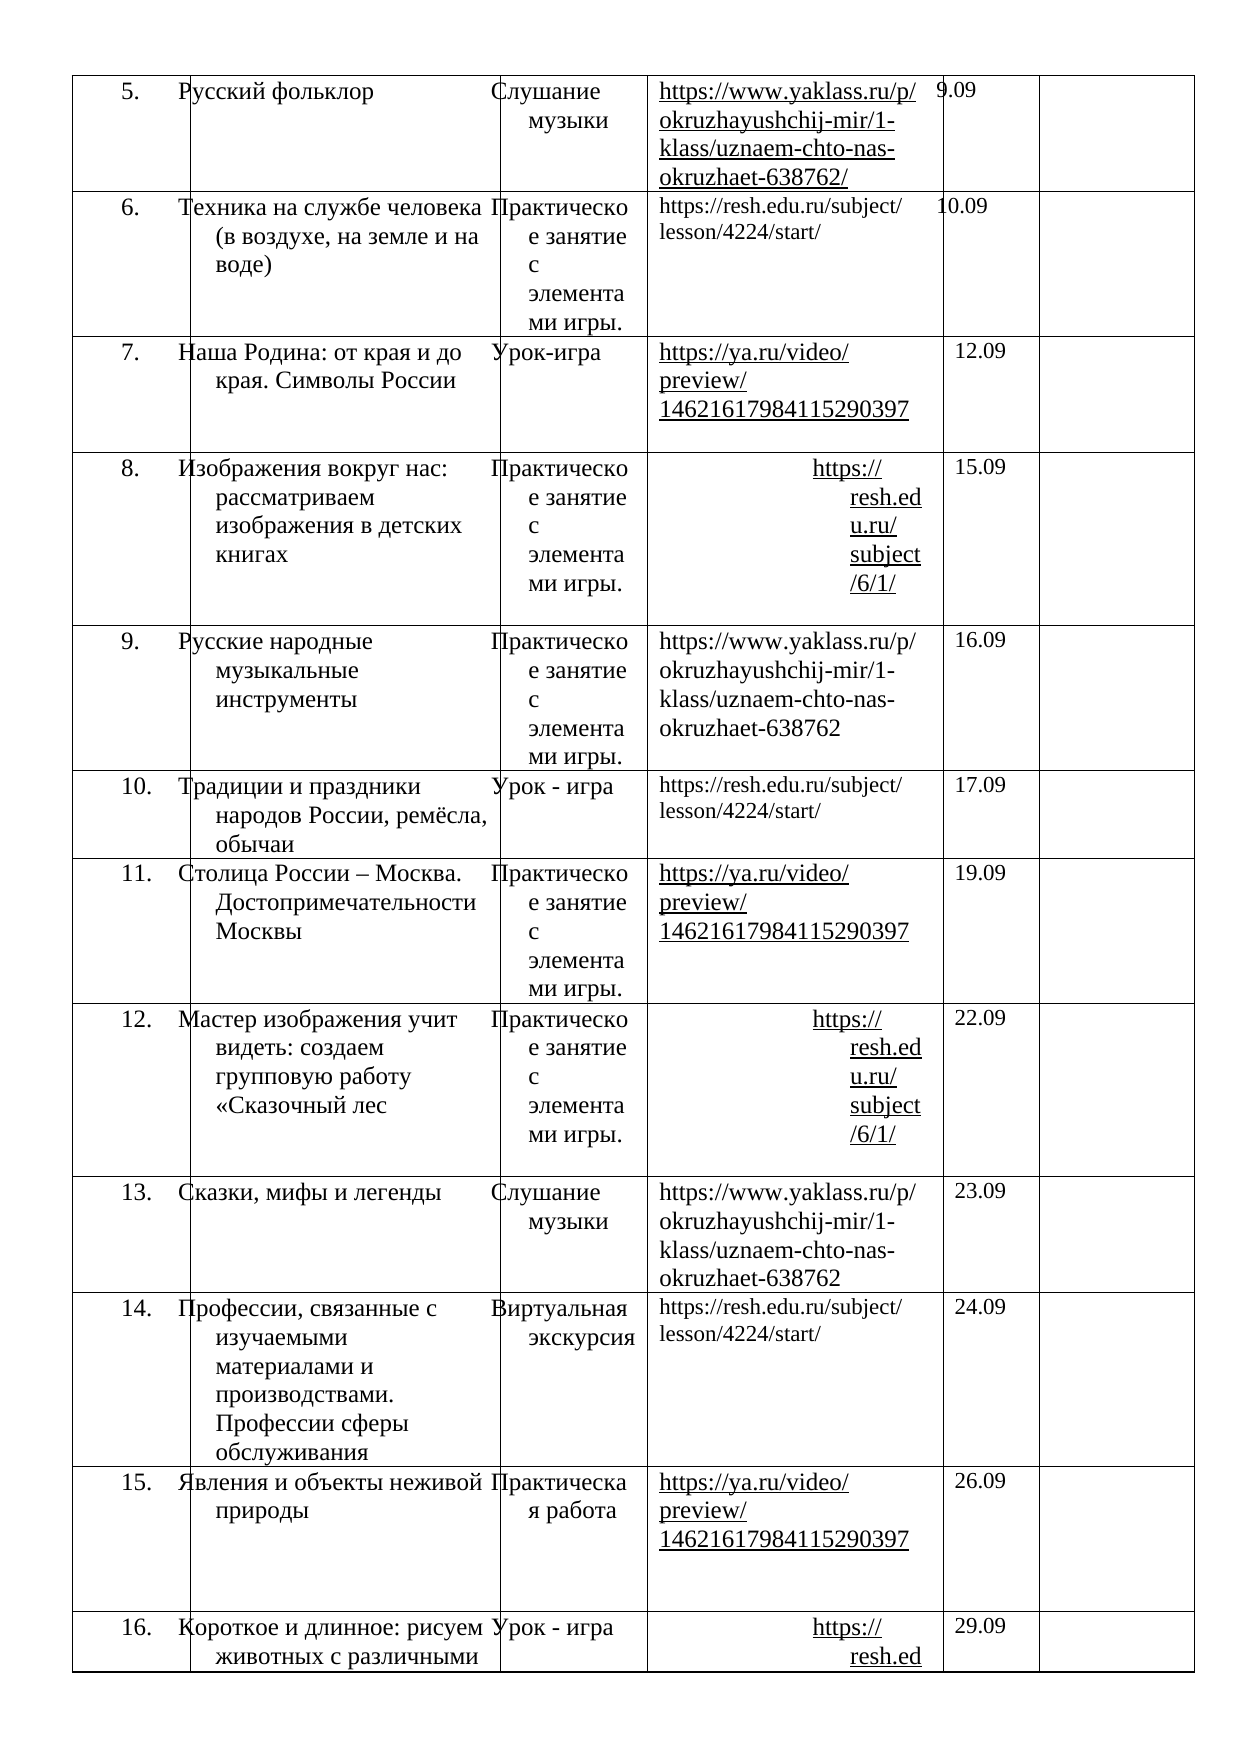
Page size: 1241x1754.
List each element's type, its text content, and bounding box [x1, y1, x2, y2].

table_cell Столица России ‒ Москва. Достопримечательности Москвы [191, 859, 500, 1003]
table_cell Урок - игра [501, 1612, 647, 1671]
table_cell 9.09 [944, 76, 1039, 191]
table_cell Русский фольклор [191, 76, 500, 191]
table_cell [73, 626, 190, 770]
table_cell [1040, 1293, 1194, 1466]
table_cell 16.09 [944, 626, 1039, 770]
table_cell 10.09 [944, 192, 1039, 336]
table_cell [73, 337, 190, 452]
table_cell Практическое занятие с элементами игры. [501, 453, 647, 625]
table_cell 17.09 [944, 771, 1039, 857]
table_cell https://resh.edu.ru/subject/lesson/4224/start/ [648, 1293, 943, 1466]
table_cell [1040, 453, 1194, 625]
table_cell Мастер изображения учит видеть: создаем групповую работу «Сказочный лес [191, 1004, 500, 1176]
table_cell [1040, 1004, 1194, 1176]
table_cell [73, 192, 190, 336]
table_cell [1040, 626, 1194, 770]
table_cell Наша Родина: от края и до края. Символы России [191, 337, 500, 452]
table_cell 19.09 [944, 859, 1039, 1003]
table_cell [73, 1467, 190, 1611]
table_cell Практическое занятие с элементами игры. [501, 192, 647, 336]
table_cell 29.09 [944, 1612, 1039, 1671]
table_cell Практическое занятие с элементами игры. [501, 859, 647, 1003]
table_cell [73, 76, 190, 191]
table_cell [73, 453, 190, 625]
table_cell [73, 771, 190, 857]
table_cell Практическое занятие с элементами игры. [501, 1004, 647, 1176]
table_cell Виртуальная экскурсия [501, 1293, 647, 1466]
table_cell https://resh.edu.ru/subject/lesson/4224/start/ [648, 771, 943, 857]
table_cell [1040, 337, 1194, 452]
table_cell 15.09 [944, 453, 1039, 625]
table_cell https://ya.ru/video/preview/14621617984115290397 [648, 1467, 943, 1611]
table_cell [648, 1612, 943, 1671]
table_cell [73, 859, 190, 1003]
table_cell [73, 1177, 190, 1292]
table_cell Явления и объекты неживой природы [191, 1467, 500, 1611]
table_cell https://ya.ru/video/preview/14621617984115290397 [648, 859, 943, 1003]
table_cell Сказки, мифы и легенды [191, 1177, 500, 1292]
table_cell [73, 1004, 190, 1176]
table_cell https://resh.edu.ru/subject/lesson/4224/start/ [648, 192, 943, 336]
table_cell [1040, 859, 1194, 1003]
table_cell [1040, 1467, 1194, 1611]
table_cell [191, 1612, 500, 1671]
table_cell 22.09 [944, 1004, 1039, 1176]
table_cell [1040, 1612, 1194, 1671]
table_cell Слушание музыки [501, 1177, 647, 1292]
table_cell Профессии, связанные с изучаемыми материалами и производствами. Профессии сферы обслуживания [191, 1293, 500, 1466]
table_cell [1040, 192, 1194, 336]
table_cell Техника на службе человека (в воздухе, на земле и на воде) [191, 192, 500, 336]
table_cell Традиции и праздники народов России, ремёсла, обычаи [191, 771, 500, 857]
table_cell https://resh.edu.ru/subject/6/1/ [648, 1004, 943, 1176]
table_cell https://resh.edu.ru/subject/6/1/ [648, 453, 943, 625]
table_cell Русские народные музыкальные инструменты [191, 626, 500, 770]
table_cell [1040, 1177, 1194, 1292]
table_cell https://www.yaklass.ru/p/okruzhayushchij-mir/1-klass/uznaem-chto-nas-okruzhaet-638762 [648, 1177, 943, 1292]
table_cell [1040, 771, 1194, 857]
table_cell [73, 1612, 190, 1671]
table_cell Практическая работа [501, 1467, 647, 1611]
table_cell 26.09 [944, 1467, 1039, 1611]
table_cell Изображения вокруг нас: рассматриваем изображения в детских книгах [191, 453, 500, 625]
table_cell [73, 1293, 190, 1466]
table_cell 12.09 [944, 337, 1039, 452]
table_cell 24.09 [944, 1293, 1039, 1466]
table_cell 23.09 [944, 1177, 1039, 1292]
table_cell Урок-игра [501, 337, 647, 452]
table_cell [1040, 76, 1194, 191]
table_cell https://ya.ru/video/preview/14621617984115290397 [648, 337, 943, 452]
table_cell https://www.yaklass.ru/p/okruzhayushchij-mir/1-klass/uznaem-chto-nas-okruzhaet-638762 [648, 626, 943, 770]
table_cell Практическое занятие с элементами игры. [501, 626, 647, 770]
table_cell https://www.yaklass.ru/p/okruzhayushchij-mir/1-klass/uznaem-chto-nas-okruzhaet-638762/ [648, 76, 943, 191]
table_cell Урок - игра [501, 771, 647, 857]
table_cell Слушание музыки [501, 76, 647, 191]
